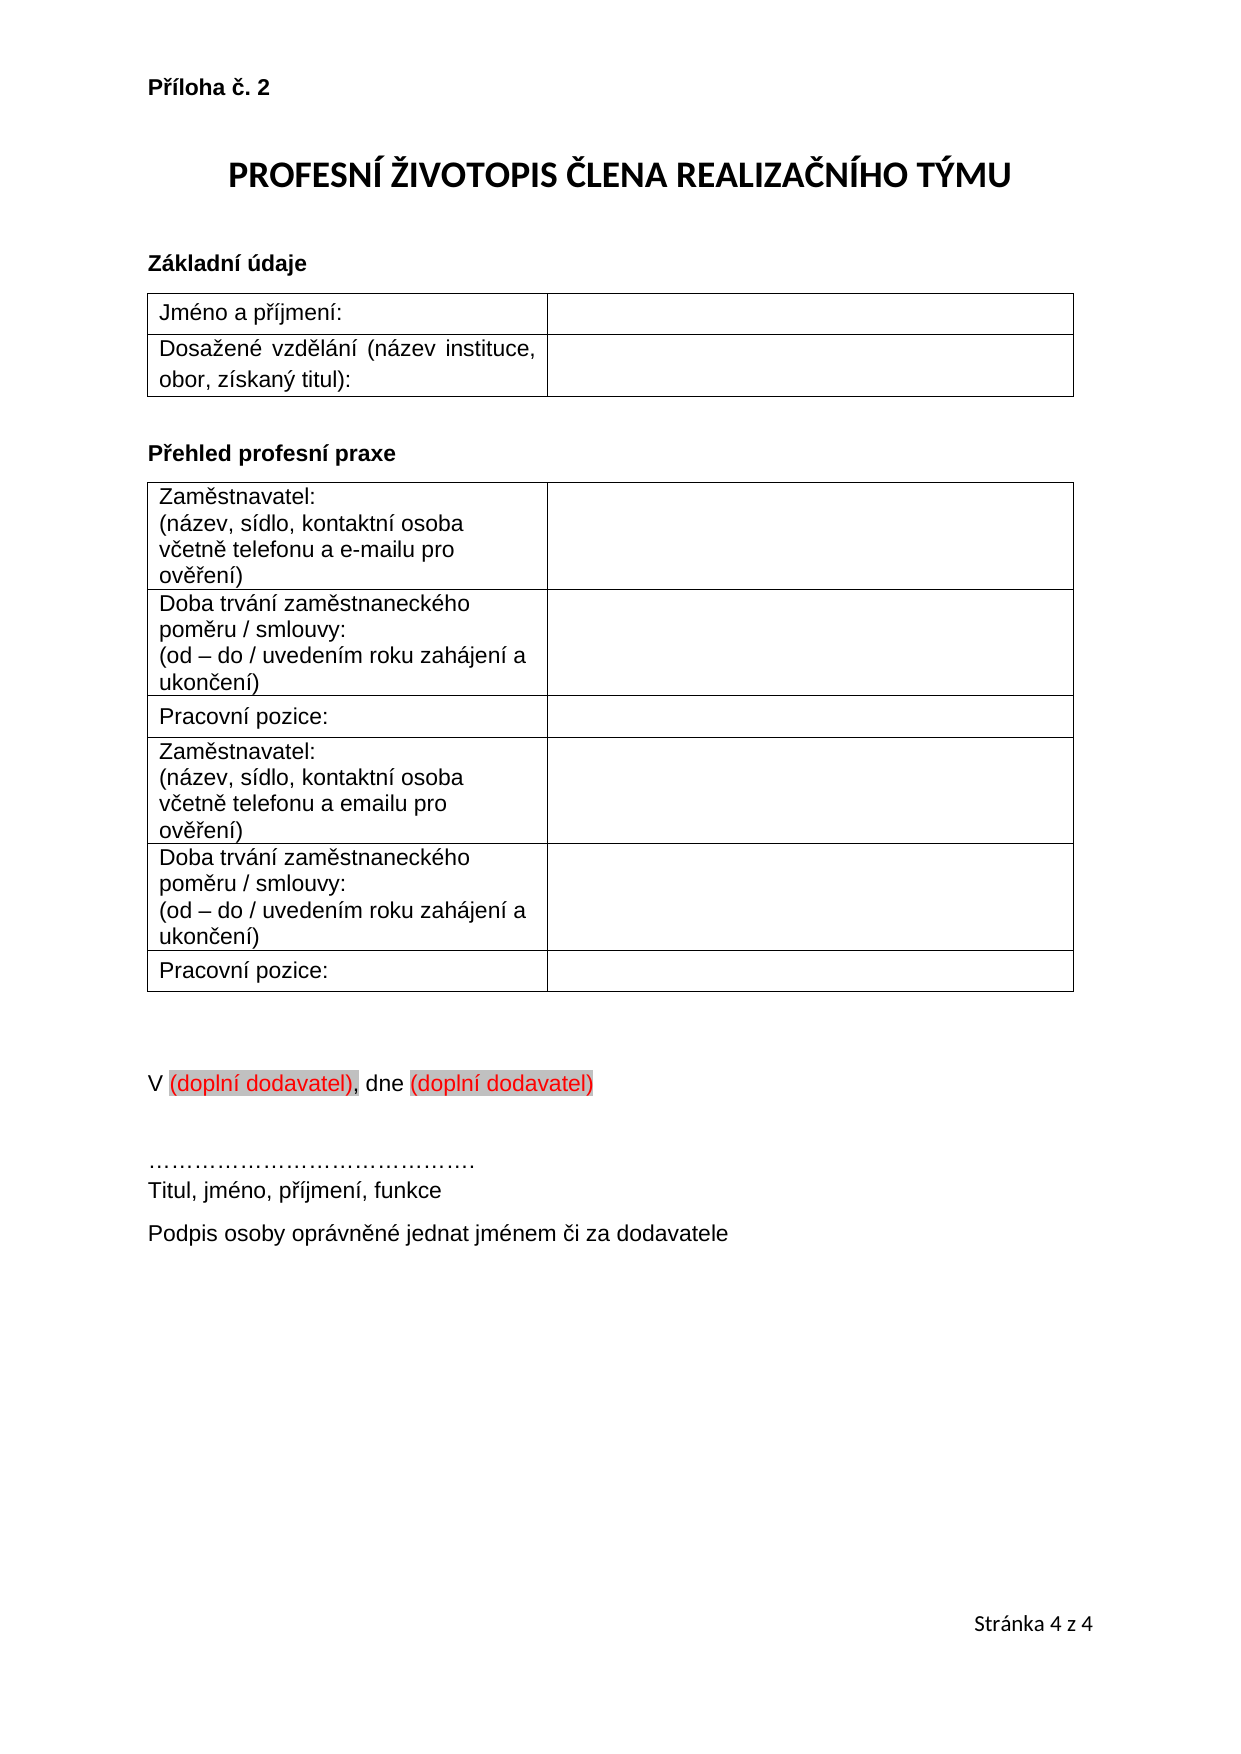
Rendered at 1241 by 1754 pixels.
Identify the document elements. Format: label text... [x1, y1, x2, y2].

text Přehled profesní praxe [148, 439, 1093, 466]
text V (doplní dodavatel), dne (doplní dodavatel) [148, 1069, 1093, 1096]
table_header [548, 294, 1073, 334]
table_cell Pracovní pozice: [148, 696, 547, 737]
table_header Jméno a příjmení: [148, 294, 547, 334]
table_header Zaměstnavatel: (název, sídlo, kontaktní osoba včetně telefonu a e-mailu pro ověření) [148, 483, 547, 589]
table_cell [548, 738, 1073, 843]
table_cell [548, 335, 1073, 396]
table_cell [548, 951, 1073, 991]
table_cell [548, 590, 1073, 695]
table_cell [548, 696, 1073, 737]
table_cell Pracovní pozice: [148, 951, 547, 991]
table_cell Doba trvání zaměstnaneckého poměru / smlouvy: (od – do / uvedením roku zahájení a ukončení) [148, 590, 547, 695]
text Základní údaje [148, 250, 1093, 277]
table_cell Zaměstnavatel: (název, sídlo, kontaktní osoba včetně telefonu a emailu pro ověření) [148, 738, 547, 843]
table_cell Doba trvání zaměstnaneckého poměru / smlouvy: (od – do / uvedením roku zahájení a ukončení) [148, 844, 547, 949]
text PROFESNÍ ŽIVOTOPIS ČLENA REALIZAČNÍHO TÝMU [148, 151, 1093, 197]
table_cell [548, 844, 1073, 949]
table_cell Dosažené vzdělání (název instituce, obor, získaný titul): [148, 335, 547, 396]
table_header [548, 483, 1073, 589]
text Podpis osoby oprávněné jednat jménem či za dodavatele [148, 1220, 1093, 1247]
text ……………………………………. Titul, jméno, příjmení, funkce [148, 1147, 1093, 1204]
